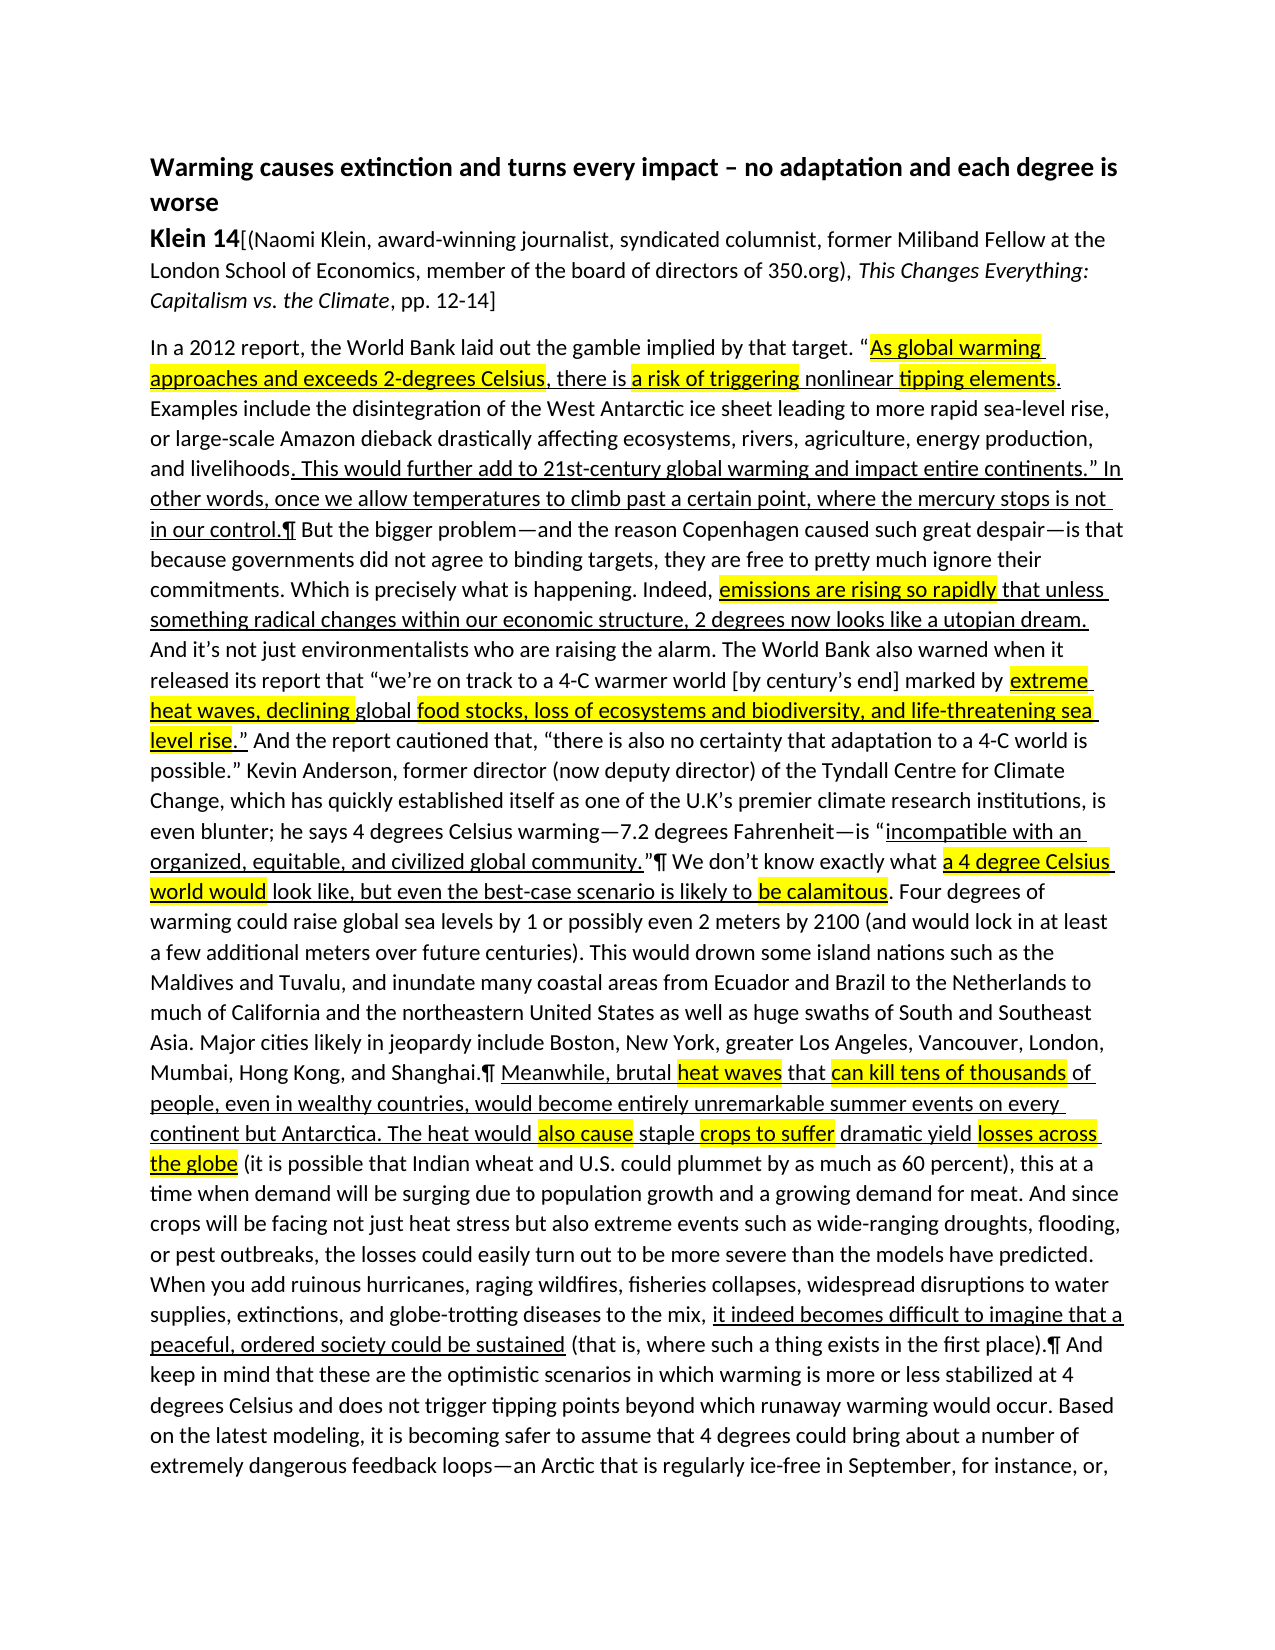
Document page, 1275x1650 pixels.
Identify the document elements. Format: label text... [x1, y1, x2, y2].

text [150, 333, 1125, 1479]
subtitle Warming causes extinction and turns every impact – no adaptation and each degree is worse [150, 150, 1125, 219]
text Klein 14[(Naomi Klein, award-winning journalist, syndicated columnist, former Miliband Fellow at the London School of Economics, member of the board of directors of 350.org), This Changes Everything: Capitalism vs. the Climate, pp. 12-14] [150, 221, 1125, 315]
